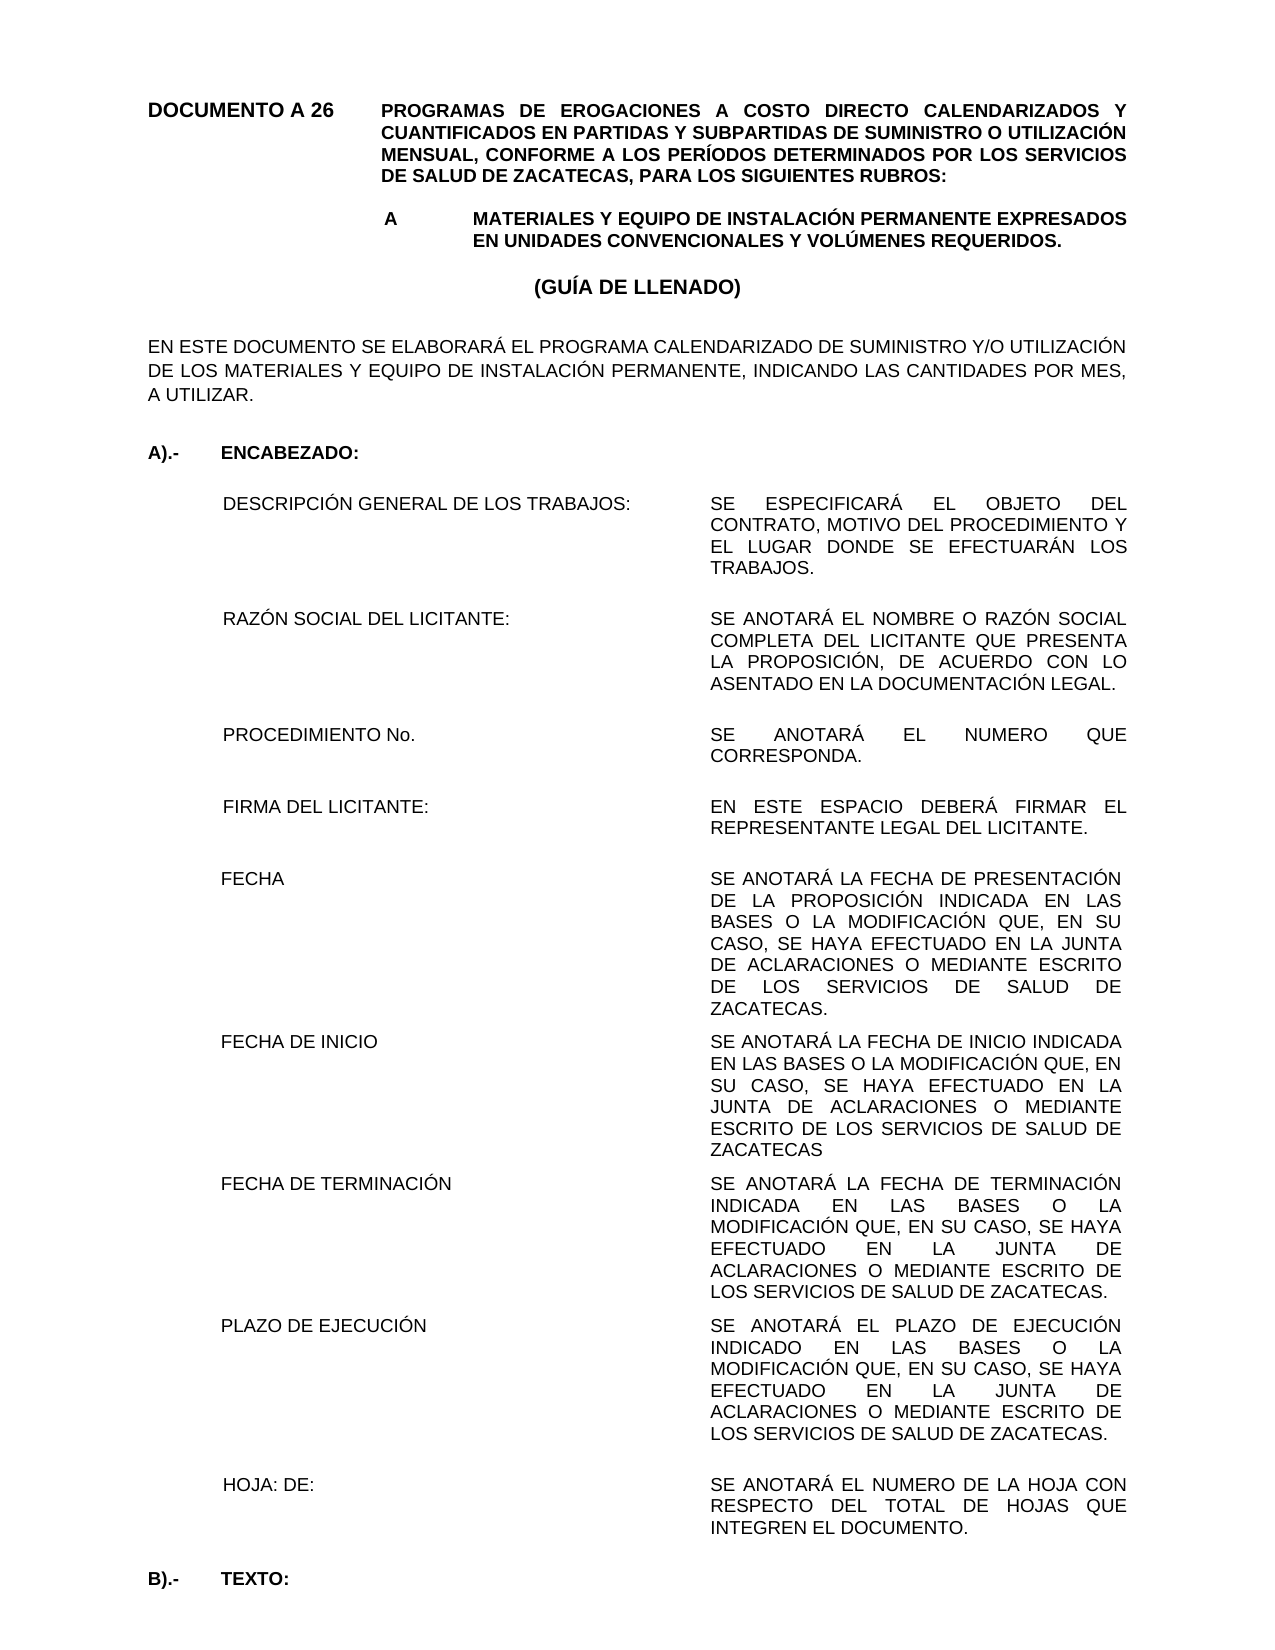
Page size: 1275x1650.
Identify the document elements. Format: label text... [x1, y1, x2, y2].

text DOCUMENTO A 26 PROGRAMAS DE EROGACIONES A COSTO DIRECTO CALENDARIZADOS Y CUANTIFICADOS EN PARTIDAS Y SUBPARTIDAS DE SUMINISTRO O UTILIZACIÓN MENSUAL, CONFORME A LOS PERÍODOS DETERMINADOS POR LOS SERVICIOS DE SALUD DE ZACATECAS, PARA LOS SIGUIENTES RUBROS: [148, 98, 1127, 186]
text FECHA SE ANOTARÁ LA FECHA DE PRESENTACIÓN DE LA PROPOSICIÓN INDICADA EN LAS BASES O LA MODIFICACIÓN QUE, EN SU CASO, SE HAYA EFECTUADO EN LA JUNTA DE ACLARACIONES O MEDIANTE ESCRITO DE LOS SERVICIOS DE SALUD DE ZACATECAS. [221, 868, 1122, 1019]
text FECHA DE INICIO SE ANOTARÁ LA FECHA DE INICIO INDICADA EN LAS BASES O LA MODIFICACIÓN QUE, EN SU CASO, SE HAYA EFECTUADO EN LA JUNTA DE ACLARACIONES O MEDIANTE ESCRITO DE LOS SERVICIOS DE SALUD DE ZACATECAS [221, 1031, 1122, 1161]
text FECHA DE TERMINACIÓN SE ANOTARÁ LA FECHA DE TERMINACIÓN INDICADA EN LAS BASES O LA MODIFICACIÓN QUE, EN SU CASO, SE HAYA EFECTUADO EN LA JUNTA DE ACLARACIONES O MEDIANTE ESCRITO DE LOS SERVICIOS DE SALUD DE ZACATECAS. [221, 1173, 1122, 1303]
text PROCEDIMIENTO No. SE ANOTARÁ EL NUMERO QUE CORRESPONDA. [223, 723, 1127, 766]
text A MATERIALES Y EQUIPO DE INSTALACIÓN PERMANENTE EXPRESADOS EN UNIDADES CONVENCIONALES Y VOLÚMENES REQUERIDOS. [384, 208, 1127, 251]
text (GUÍA DE LLENADO) [148, 275, 1127, 299]
text DESCRIPCIÓN GENERAL DE LOS TRABAJOS: SE ESPECIFICARÁ EL OBJETO DEL CONTRATO, MOTIVO DEL PROCEDIMIENTO Y EL LUGAR DONDE SE EFECTUARÁN LOS TRABAJOS. [223, 492, 1127, 579]
text B).- TEXTO: [148, 1567, 1127, 1589]
text RAZÓN SOCIAL DEL LICITANTE: SE ANOTARÁ EL NOMBRE O RAZÓN SOCIAL COMPLETA DEL LICITANTE QUE PRESENTA LA PROPOSICIÓN, DE ACUERDO CON LO ASENTADO EN LA DOCUMENTACIÓN LEGAL. [223, 608, 1127, 694]
text PLAZO DE EJECUCIÓN SE ANOTARÁ EL PLAZO DE EJECUCIÓN INDICADO EN LAS BASES O LA MODIFICACIÓN QUE, EN SU CASO, SE HAYA EFECTUADO EN LA JUNTA DE ACLARACIONES O MEDIANTE ESCRITO DE LOS SERVICIOS DE SALUD DE ZACATECAS. [221, 1315, 1122, 1444]
text FIRMA DEL LICITANTE: EN ESTE ESPACIO DEBERÁ FIRMAR EL REPRESENTANTE LEGAL DEL LICITANTE. [223, 796, 1127, 839]
text A).- ENCABEZADO: [148, 438, 1122, 463]
text HOJA: DE: SE ANOTARÁ EL NUMERO DE LA HOJA CON RESPECTO DEL TOTAL DE HOJAS QUE INTEGREN EL DOCUMENTO. [223, 1474, 1127, 1538]
text EN ESTE DOCUMENTO SE ELABORARÁ EL PROGRAMA CALENDARIZADO DE SUMINISTRO Y/O UTILIZACIÓN DE LOS MATERIALES Y EQUIPO DE INSTALACIÓN PERMANENTE, INDICANDO LAS CANTIDADES POR MES, A UTILIZAR. [148, 334, 1127, 406]
